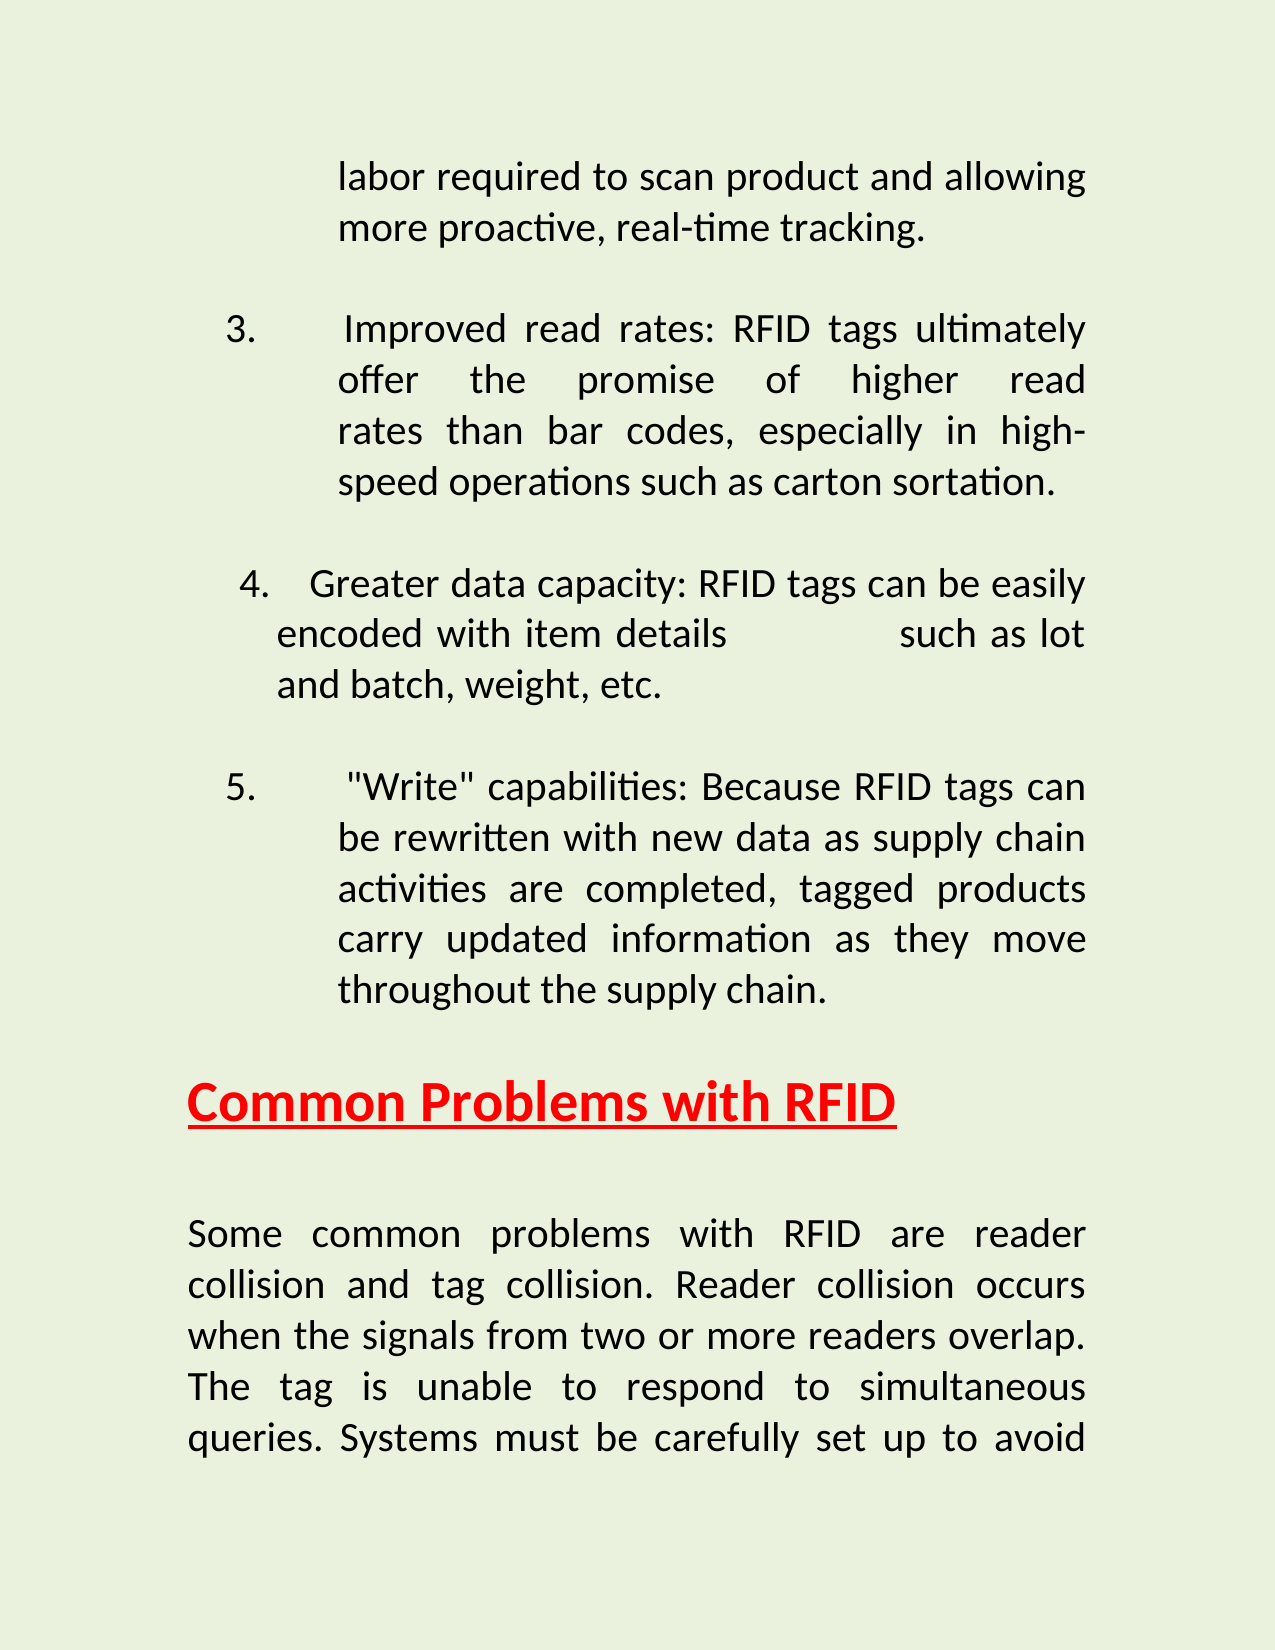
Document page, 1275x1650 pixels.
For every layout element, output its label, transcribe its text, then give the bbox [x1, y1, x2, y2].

list Greater data capacity: RFID tags can be easily encoded with item details such as lot and batch, weight, etc. [239, 557, 1087, 709]
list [300, 150, 1087, 252]
text 5. "Write" capabilities: Because RFID tags can be rewritten with new data as supply chain activities are completed, tagged products carry updated information as they move throughout the supply chain. [225, 760, 1087, 1014]
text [187, 1207, 1087, 1462]
subtitle Common Problems with RFID [187, 1065, 1087, 1136]
text 3. Improved read rates: RFID tags ultimately offer the promise of higher read rates than bar codes, especially in high-speed operations such as carton sortation. [225, 302, 1087, 506]
